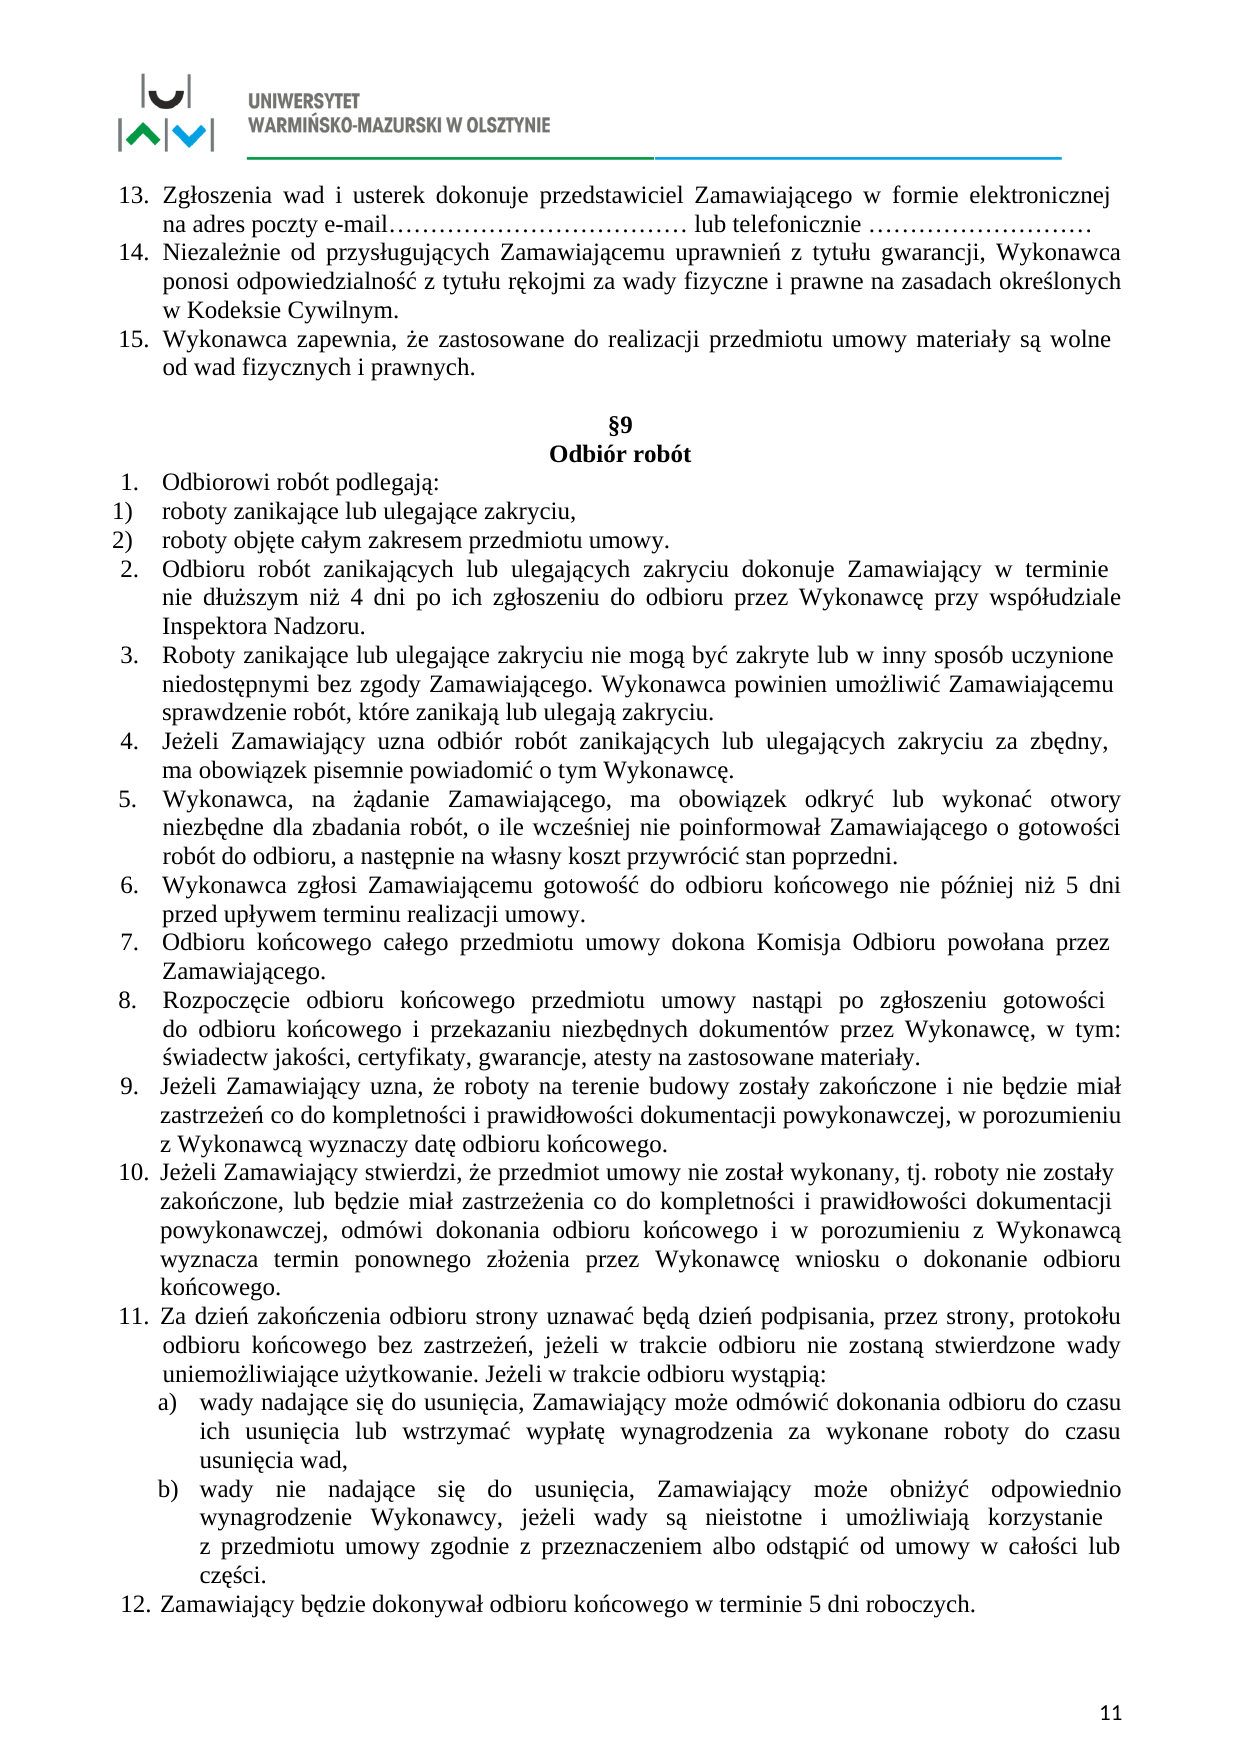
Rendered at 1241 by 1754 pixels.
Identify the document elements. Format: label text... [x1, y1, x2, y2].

list wady nie nadające się do usunięcia, Zamawiający może obniżyć odpowiednio wynagrodzenie Wykonawcy, jeżeli wady są nieistotne i umożliwiają korzystanie z przedmiotu umowy zgodnie z przeznaczeniem albo odstąpić od umowy w całości lub części. [158, 1474, 1122, 1589]
list Rozpoczęcie odbioru końcowego przedmiotu umowy nastąpi po zgłoszeniu gotowości do odbioru końcowego i przekazaniu niezbędnych dokumentów przez Wykonawcę, w tym: świadectw jakości, certyfikaty, gwarancje, atesty na zastosowane materiały. [118, 985, 1122, 1071]
text Odbiór robót [118, 439, 1122, 467]
list Zamawiający będzie dokonywał odbioru końcowego w terminie 5 dni roboczych. [120, 1589, 1122, 1617]
list Odbiorowi robót podlegają: [120, 467, 1122, 496]
list Jeżeli Zamawiający stwierdzi, że przedmiot umowy nie został wykonany, tj. roboty nie zostały zakończone, lub będzie miał zastrzeżenia co do kompletności i prawidłowości dokumentacji powykonawczej, odmówi dokonania odbioru końcowego i w porozumieniu z Wykonawcą wyznacza termin ponownego złożenia przez Wykonawcę wniosku o dokonanie odbioru końcowego. [118, 1157, 1122, 1301]
list Wykonawca zgłosi Zamawiającemu gotowość do odbioru końcowego nie później niż 5 dni przed upływem terminu realizacji umowy. [120, 870, 1122, 927]
list Wykonawca, na żądanie Zamawiającego, ma obowiązek odkryć lub wykonać otwory niezbędne dla zbadania robót, o ile wcześniej nie poinformował Zamawiającego o gotowości robót do odbioru, a następnie na własny koszt przywrócić stan poprzedni. [118, 784, 1122, 870]
list Odbioru robót zanikających lub ulegających zakryciu dokonuje Zamawiający w terminie nie dłuższym niż 4 dni po ich zgłoszeniu do odbioru przez Wykonawcę przy współudziale Inspektora Nadzoru. [120, 554, 1122, 640]
picture [118, 73, 1062, 160]
text §9 [118, 410, 1122, 439]
list roboty objęte całym zakresem przedmiotu umowy. [112, 525, 1122, 554]
list roboty zanikające lub ulegające zakryciu, [112, 496, 1122, 525]
list wady nadające się do usunięcia, Zamawiający może odmówić dokonania odbioru do czasu ich usunięcia lub wstrzymać wypłatę wynagrodzenia za wykonane roboty do czasu usunięcia wad, [158, 1387, 1122, 1474]
list Zgłoszenia wad i usterek dokonuje przedstawiciel Zamawiającego w formie elektronicznej na adres poczty e-mail……………………………… lub telefonicznie ……………………… [118, 180, 1122, 237]
list Roboty zanikające lub ulegające zakryciu nie mogą być zakryte lub w inny sposób uczynione niedostępnymi bez zgody Zamawiającego. Wykonawca powinien umożliwić Zamawiającemu sprawdzenie robót, które zanikają lub ulegają zakryciu. [120, 640, 1122, 726]
list Odbioru końcowego całego przedmiotu umowy dokona Komisja Odbioru powołana przez Zamawiającego. [120, 927, 1122, 985]
list Niezależnie od przysługujących Zamawiającemu uprawnień z tytułu gwarancji, Wykonawca ponosi odpowiedzialność z tytułu rękojmi za wady fizyczne i prawne na zasadach określonych w Kodeksie Cywilnym. [118, 237, 1122, 324]
list Jeżeli Zamawiający uzna odbiór robót zanikających lub ulegających zakryciu za zbędny, ma obowiązek pisemnie powiadomić o tym Wykonawcę. [120, 726, 1122, 784]
list Za dzień zakończenia odbioru strony uznawać będą dzień podpisania, przez strony, protokołu odbioru końcowego bez zastrzeżeń, jeżeli w trakcie odbioru nie zostaną stwierdzone wady uniemożliwiające użytkowanie. Jeżeli w trakcie odbioru wystąpią: [118, 1301, 1122, 1387]
list Jeżeli Zamawiający uzna, że roboty na terenie budowy zostały zakończone i nie będzie miał zastrzeżeń co do kompletności i prawidłowości dokumentacji powykonawczej, w porozumieniu z Wykonawcą wyznaczy datę odbioru końcowego. [120, 1071, 1122, 1157]
list Wykonawca zapewnia, że zastosowane do realizacji przedmiotu umowy materiały są wolne od wad fizycznych i prawnych. [118, 324, 1122, 381]
